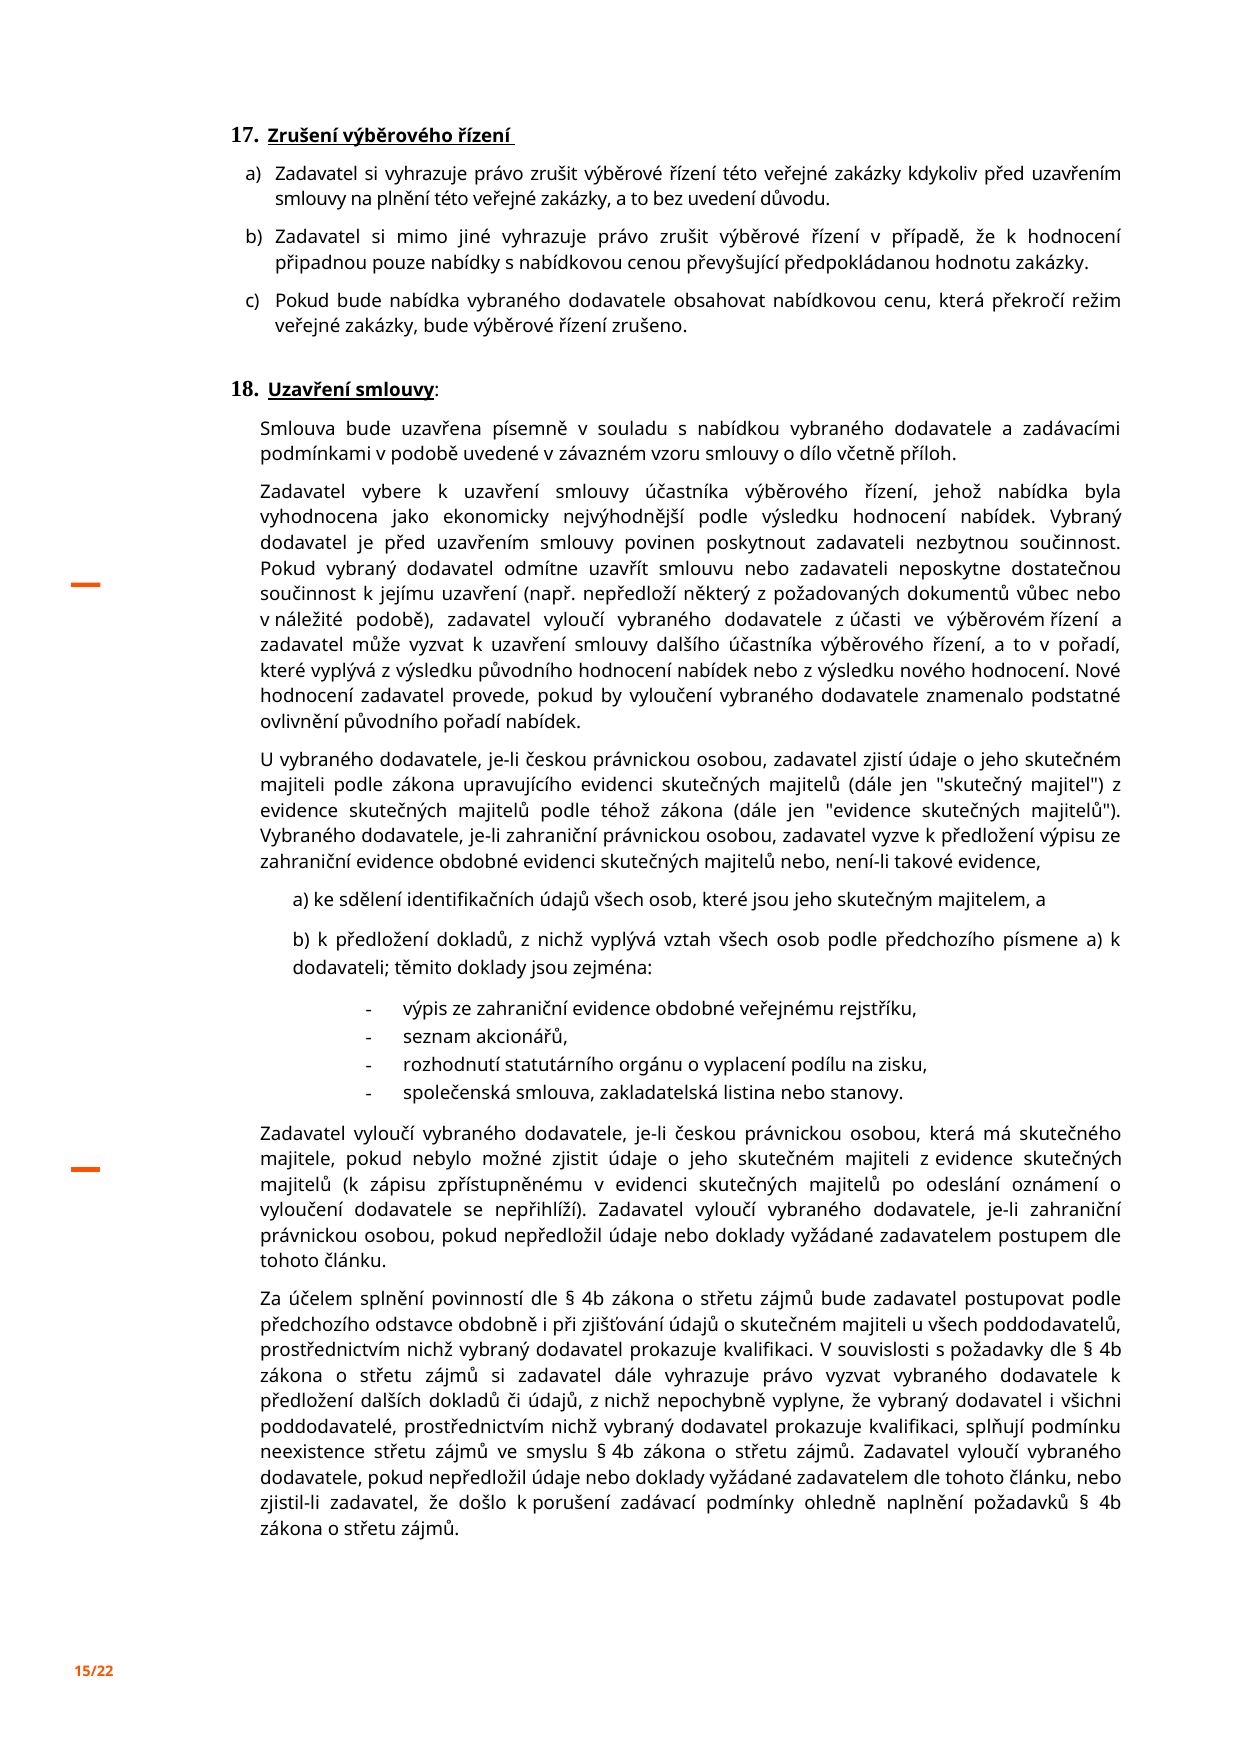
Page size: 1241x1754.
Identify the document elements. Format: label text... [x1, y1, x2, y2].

text Za účelem splnění povinností dle § 4b zákona o střetu zájmů bude zadavatel postupovat podle předchozího odstavce obdobně i při zjišťování údajů o skutečném majiteli u všech poddodavatelů, prostřednictvím nichž vybraný dodavatel prokazuje kvalifikaci. V souvislosti s požadavky dle § 4b zákona o střetu zájmů si zadavatel dále vyhrazuje právo vyzvat vybraného dodavatele k předložení dalších dokladů či údajů, z nichž nepochybně vyplyne, že vybraný dodavatel i všichni poddodavatelé, prostřednictvím nichž vybraný dodavatel prokazuje kvalifikaci, splňují podmínku neexistence střetu zájmů ve smyslu § 4b zákona o střetu zájmů. Zadavatel vyloučí vybraného dodavatele, pokud nepředložil údaje nebo doklady vyžádané zadavatelem dle tohoto článku, nebo zjistil-li zadavatel, že došlo k porušení zadávací podmínky ohledně naplnění požadavků § 4b zákona o střetu zájmů. [260, 1285, 1122, 1541]
list Zadavatel si vyhrazuje právo zrušit výběrové řízení této veřejné zakázky kdykoliv před uzavřením smlouvy na plnění této veřejné zakázky, a to bez uvedení důvodu. [245, 160, 1122, 211]
text Zadavatel vyloučí vybraného dodavatele, je-li českou právnickou osobou, která má skutečného majitele, pokud nebylo možné zjistit údaje o jeho skutečném majiteli z evidence skutečných majitelů (k zápisu zpřístupněnému v evidenci skutečných majitelů po odeslání oznámení o vyloučení dodavatele se nepřihlíží). Zadavatel vyloučí vybraného dodavatele, je-li zahraniční právnickou osobou, pokud nepředložil údaje nebo doklady vyžádané zadavatelem postupem dle tohoto článku. [260, 1120, 1122, 1273]
text Smlouva bude uzavřena písemně v souladu s nabídkou vybraného dodavatele a zadávacími podmínkami v podobě uvedené v závazném vzoru smlouvy o dílo včetně příloh. [260, 415, 1122, 466]
text a) ke sdělení identifikačních údajů všech osob, které jsou jeho skutečným majitelem, a [292, 886, 1122, 912]
list Zadavatel si mimo jiné vyhrazuje právo zrušit výběrové řízení v případě, že k hodnocení připadnou pouze nabídky s nabídkovou cenou převyšující předpokládanou hodnotu zakázky. [245, 223, 1122, 274]
text Zadavatel vybere k uzavření smlouvy účastníka výběrového řízení, jehož nabídka byla vyhodnocena jako ekonomicky nejvýhodnější podle výsledku hodnocení nabídek. Vybraný dodavatel je před uzavřením smlouvy povinen poskytnout zadavateli nezbytnou součinnost. Pokud vybraný dodavatel odmítne uzavřít smlouvu nebo zadavateli neposkytne dostatečnou součinnost k jejímu uzavření (např. nepředloží některý z požadovaných dokumentů vůbec nebo v náležité podobě), zadavatel vyloučí vybraného dodavatele z účasti ve výběrovém řízení a zadavatel může vyzvat k uzavření smlouvy dalšího účastníka výběrového řízení, a to v pořadí, které vyplývá z výsledku původního hodnocení nabídek nebo z výsledku nového hodnocení. Nové hodnocení zadavatel provede, pokud by vyloučení vybraného dodavatele znamenalo podstatné ovlivnění původního pořadí nabídek. [260, 478, 1122, 733]
list Uzavření smlouvy: [230, 376, 1122, 402]
list Zrušení výběrového řízení [230, 121, 1122, 147]
list rozhodnutí statutárního orgánu o vyplacení podílu na zisku, [365, 1051, 1122, 1077]
list výpis ze zahraniční evidence obdobné veřejnému rejstříku, [365, 995, 1122, 1021]
list Pokud bude nabídka vybraného dodavatele obsahovat nabídkovou cenu, která překročí režim veřejné zakázky, bude výběrové řízení zrušeno. [245, 287, 1122, 338]
list společenská smlouva, zakladatelská listina nebo stanovy. [365, 1079, 1122, 1105]
text b) k předložení dokladů, z nichž vyplývá vztah všech osob podle předchozího písmene a) k dodavateli; těmito doklady jsou zejména: [292, 927, 1122, 980]
text U vybraného dodavatele, je-li českou právnickou osobou, zadavatel zjistí údaje o jeho skutečném majiteli podle zákona upravujícího evidenci skutečných majitelů (dále jen "skutečný majitel") z evidence skutečných majitelů podle téhož zákona (dále jen "evidence skutečných majitelů"). Vybraného dodavatele, je-li zahraniční právnickou osobou, zadavatel vyzve k předložení výpisu ze zahraniční evidence obdobné evidenci skutečných majitelů nebo, není-li takové evidence, [260, 746, 1122, 874]
list seznam akcionářů, [365, 1023, 1122, 1049]
